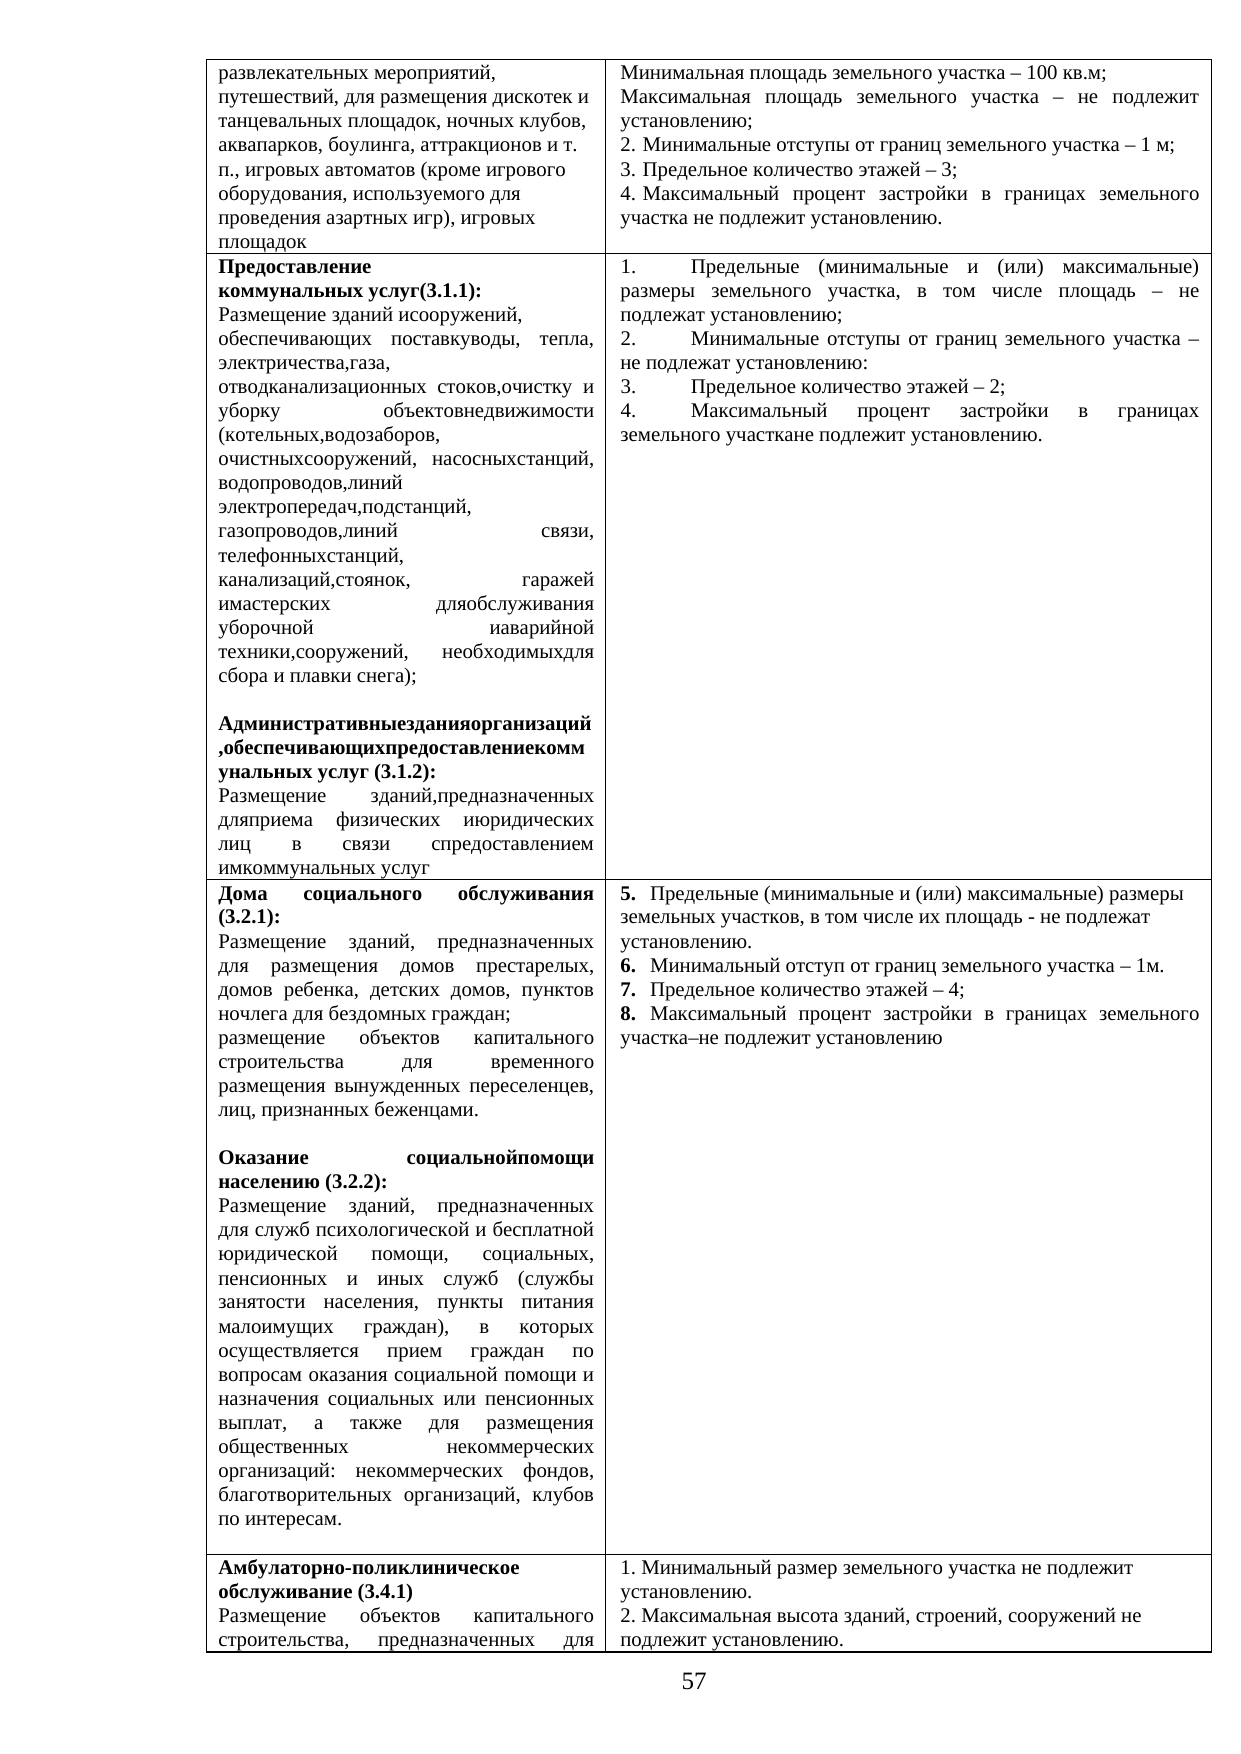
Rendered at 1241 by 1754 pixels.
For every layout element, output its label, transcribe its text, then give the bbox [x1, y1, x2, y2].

table_cell Предельные (минимальные и (или) максимальные) размеры земельного участка, в том числе площадь – не подлежат установлению; Минимальные отступы от границ земельного участка – не подлежат установлению: Предельное количество этажей – 2; Максимальный процент застройки в границах земельного участкане подлежит установлению. [606, 254, 1211, 879]
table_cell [207, 1555, 605, 1651]
table_cell Предоставление коммунальных услуг(3.1.1): Размещение зданий исооружений, обеспечивающих поставкуводы, тепла, электричества,газа, отводканализационных стоков,очистку и уборку объектовнедвижимости (котельных,водозаборов, очистныхсооружений, насосныхстанций, водопроводов,линий электропередач,подстанций, газопроводов,линий связи, телефонныхстанций, канализаций,стоянок, гаражей имастерских дляобслуживания уборочной иаварийной техники,сооружений, необходимыхдля сбора и плавки снега); Административныезданияорганизаций,обеспечивающихпредоставлениекоммунальных услуг (3.1.2): Размещение зданий,предназначенных дляприема физических июридических лиц в связи спредоставлением имкоммунальных услуг [207, 254, 605, 879]
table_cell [606, 1555, 1211, 1651]
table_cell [207, 60, 605, 253]
table_cell Дома социального обслуживания (3.2.1): Размещение зданий, предназначенных для размещения домов престарелых, домов ребенка, детских домов, пунктов ночлега для бездомных граждан; размещение объектов капитального строительства для временного размещения вынужденных переселенцев, лиц, признанных беженцами. Оказание социальнойпомощи населению (3.2.2): Размещение зданий, предназначенных для служб психологической и бесплатной юридической помощи, социальных, пенсионных и иных служб (службы занятости населения, пункты питания малоимущих граждан), в которых осуществляется прием граждан по вопросам оказания социальной помощи и назначения социальных или пенсионных выплат, а также для размещения общественных некоммерческих организаций: некоммерческих фондов, благотворительных организаций, клубов по интересам. [207, 880, 605, 1554]
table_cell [606, 60, 1211, 253]
table_cell Предельные (минимальные и (или) максимальные) размеры земельных участков, в том числе их площадь - не подлежат установлению. Минимальный отступ от границ земельного участка – 1м. Предельное количество этажей – 4; Максимальный процент застройки в границах земельного участка–не подлежит установлению [606, 880, 1211, 1554]
